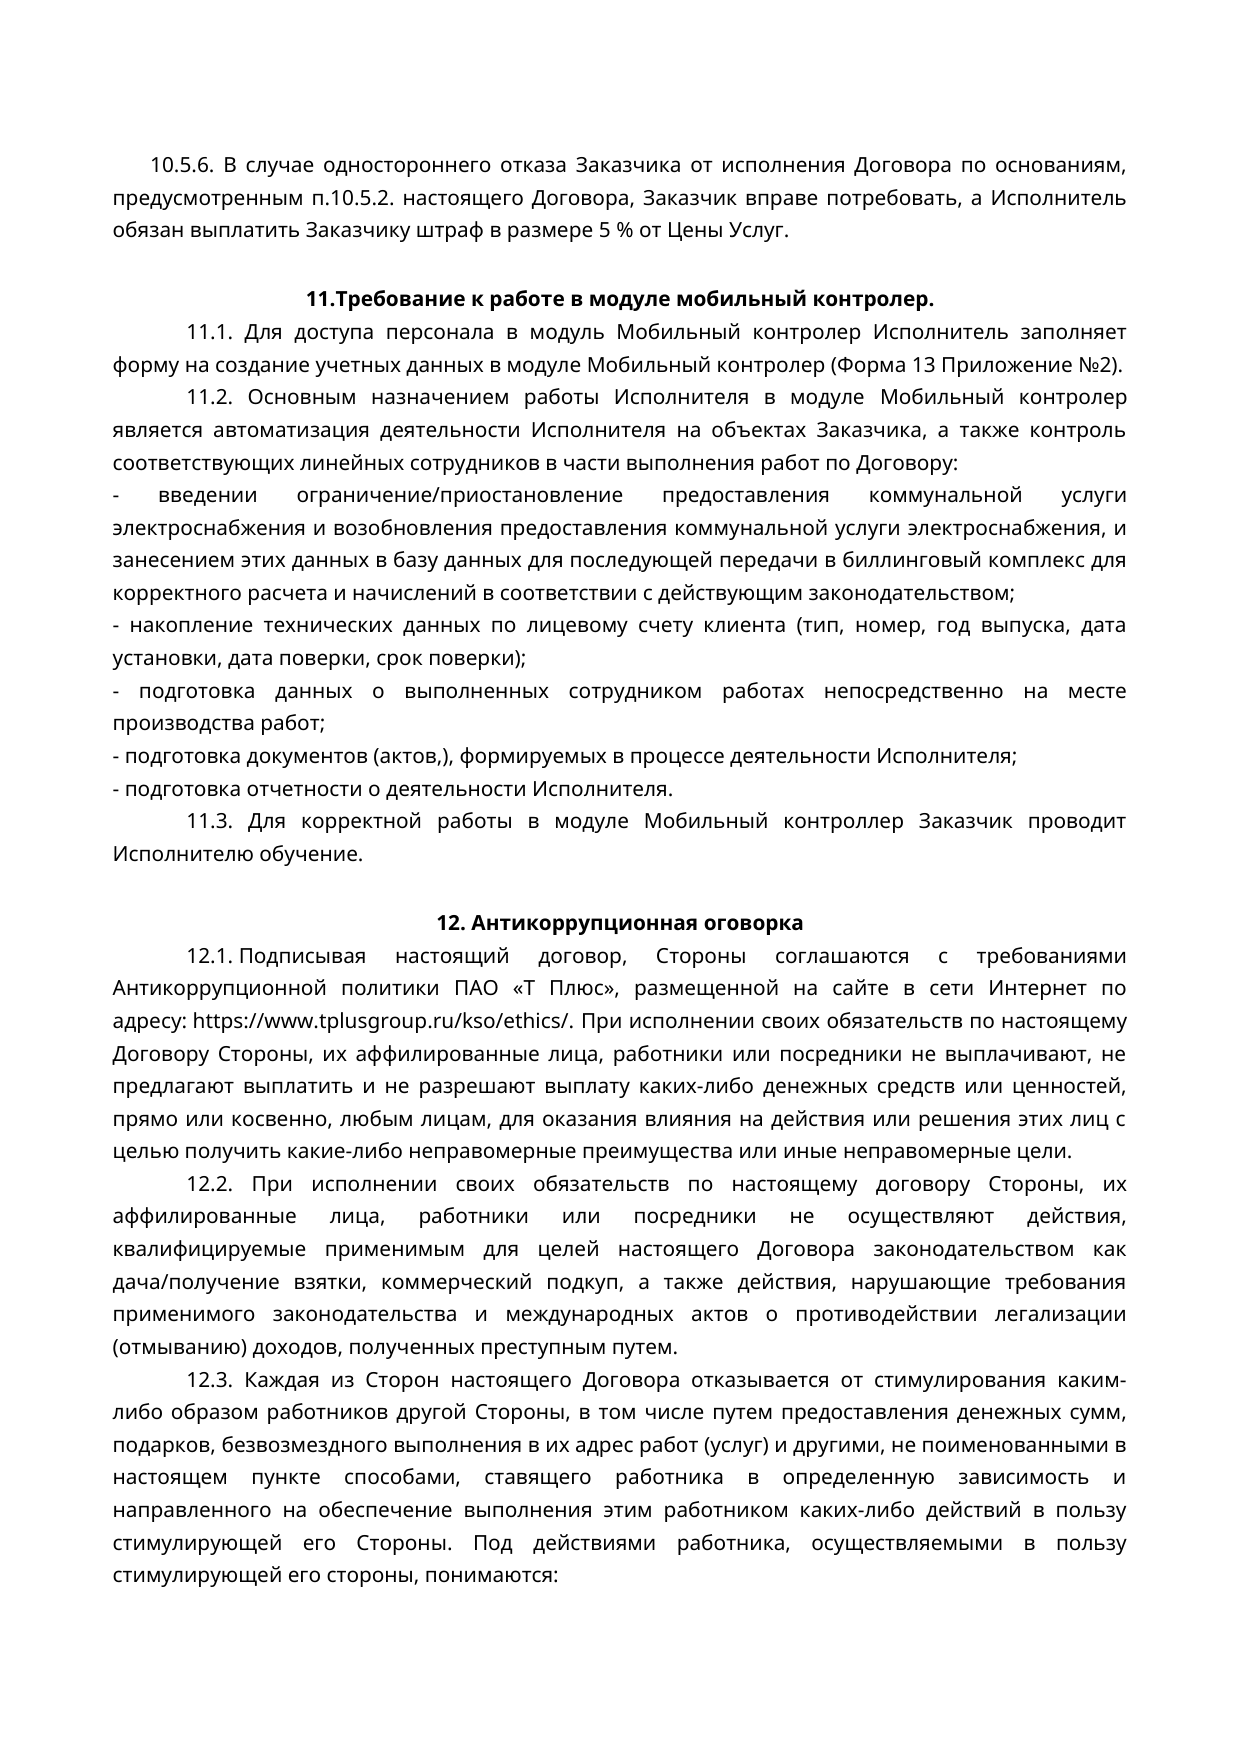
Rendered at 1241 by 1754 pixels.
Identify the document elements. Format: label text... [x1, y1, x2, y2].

subtitle 11.Требование к работе в модуле мобильный контролер. [112, 284, 1128, 313]
text 10.5.6. В случае одностороннего отказа Заказчика от исполнения Договора по основаниям, предусмотренным п.10.5.2. настоящего Договора, Заказчик вправе потребовать, а Исполнитель обязан выплатить Заказчику штраф в размере 5 % от Цены Услуг. [112, 150, 1128, 244]
text - накопление технических данных по лицевому счету клиента (тип, номер, год выпуска, дата установки, дата поверки, срок поверки); [112, 611, 1128, 672]
subtitle 12. Антикоррупционная оговорка [112, 908, 1128, 937]
text 11.2. Основным назначением работы Исполнителя в модуле Мобильный контролер является автоматизация деятельности Исполнителя на объектах Заказчика, а также контроль соответствующих линейных сотрудников в части выполнения работ по Договору: [112, 382, 1128, 476]
text - введении ограничение/приостановление предоставления коммунальной услуги электроснабжения и возобновления предоставления коммунальной услуги электроснабжения, и занесением этих данных в базу данных для последующей передачи в биллинговый комплекс для корректного расчета и начислений в соответствии с действующим законодательством; [112, 480, 1128, 606]
text 12.3. Каждая из Сторон настоящего Договора отказывается от стимулирования каким-либо образом работников другой Стороны, в том числе путем предоставления денежных сумм, подарков, безвозмездного выполнения в их адрес работ (услуг) и другими, не поименованными в настоящем пункте способами, ставящего работника в определенную зависимость и направленного на обеспечение выполнения этим работником каких-либо действий в пользу стимулирующей его Стороны. Под действиями работника, осуществляемыми в пользу стимулирующей его стороны, понимаются: [112, 1365, 1128, 1589]
text 12.1. Подписывая настоящий договор, Стороны соглашаются с требованиями Антикоррупционной политики ПАО «Т Плюс», размещенной на сайте в сети Интернет по адресу: https://www.tplusgroup.ru/kso/ethics/. При исполнении своих обязательств по настоящему Договору Стороны, их аффилированные лица, работники или посредники не выплачивают, не предлагают выплатить и не разрешают выплату каких-либо денежных средств или ценностей, прямо или косвенно, любым лицам, для оказания влияния на действия или решения этих лиц с целью получить какие-либо неправомерные преимущества или иные неправомерные цели. [112, 995, 1128, 1165]
text 12.1. Подписывая настоящий договор, Стороны соглашаются с требованиями Антикоррупционной политики ПАО «Т Плюс», размещенной на сайте в сети Интернет по адресу: https://www.tplusgroup.ru/kso/ethics/. При исполнении своих обязательств по настоящему Договору Стороны, их аффилированные лица, работники или посредники не выплачивают, не предлагают выплатить и не разрешают выплату каких-либо денежных средств или ценностей, прямо или косвенно, любым лицам, для оказания влияния на действия или решения этих лиц с целью получить какие-либо неправомерные преимущества или иные неправомерные цели. [112, 941, 1128, 994]
text - подготовка документов (актов,), формируемых в процессе деятельности Исполнителя; [112, 741, 1128, 769]
text 12.2. При исполнении своих обязательств по настоящему договору Стороны, их аффилированные лица, работники или посредники не осуществляют действия, квалифицируемые применимым для целей настоящего Договора законодательством как дача/получение взятки, коммерческий подкуп, а также действия, нарушающие требования применимого законодательства и международных актов о противодействии легализации (отмыванию) доходов, полученных преступным путем. [112, 1169, 1128, 1361]
text 11.1. Для доступа персонала в модуль Мобильный контролер Исполнитель заполняет форму на создание учетных данных в модуле Мобильный контролер (Форма 13 Приложение №2). [112, 317, 1128, 378]
text - подготовка отчетности о деятельности Исполнителя. [112, 774, 1128, 802]
text - подготовка данных о выполненных сотрудником работах непосредственно на месте производства работ; [112, 676, 1128, 737]
text 11.3. Для корректной работы в модуле Мобильный контроллер Заказчик проводит Исполнителю обучение. [112, 806, 1128, 867]
